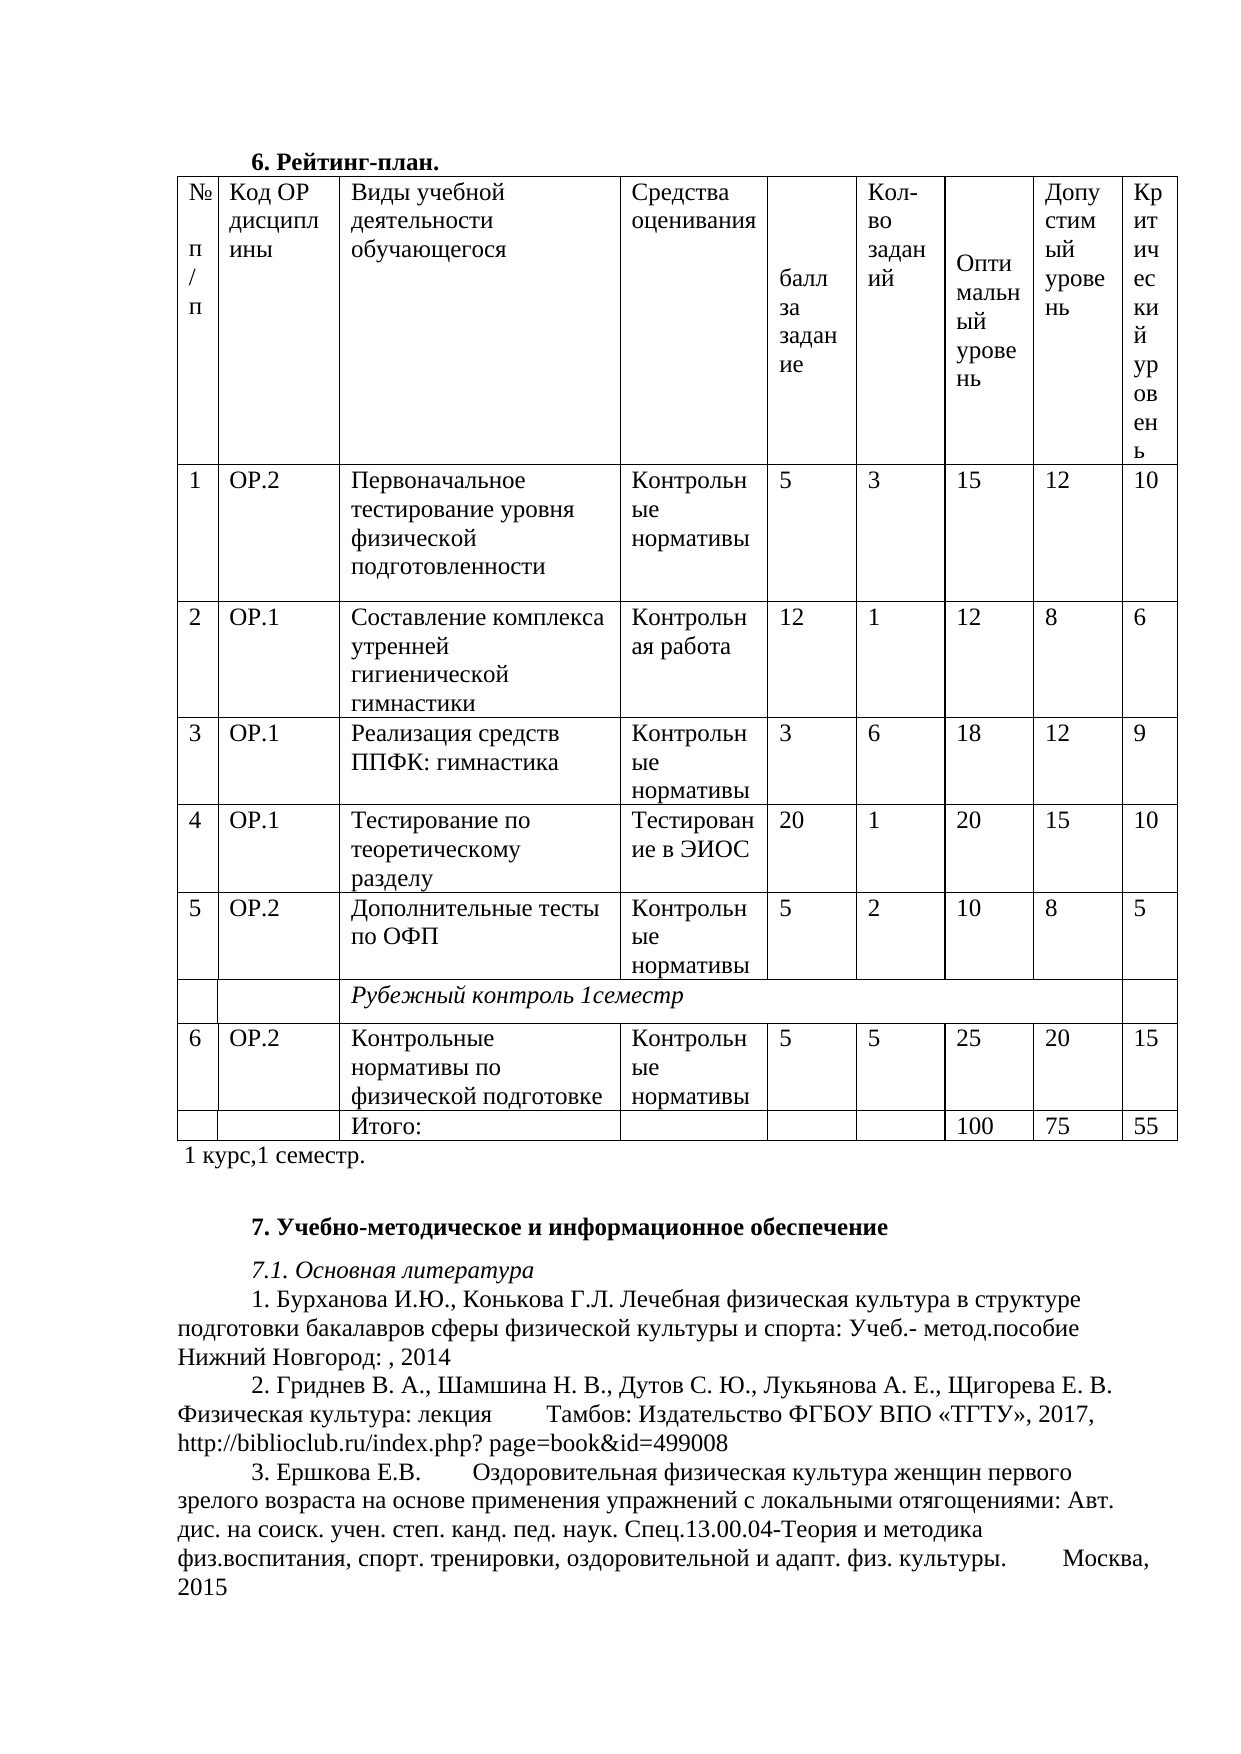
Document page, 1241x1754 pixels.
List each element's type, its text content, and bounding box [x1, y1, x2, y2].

table_cell 4 [178, 805, 218, 892]
text 1 курс,1 семестр. [177, 1141, 1152, 1169]
table_cell 1 [857, 805, 944, 892]
text 2. Гриднев В. А., Шамшина Н. В., Дутов С. Ю., Лукьянова А. Е., Щигорева Е. В. Физическая культура: лекция Тамбов: Издательство ФГБОУ ВПО «ТГТУ», 2017, http://biblioclub.ru/index.php? page=book&id=499008 [177, 1371, 1152, 1457]
table_header Кол-во заданий [857, 177, 944, 464]
table_cell ОР.2 [219, 1024, 339, 1110]
table_cell [1123, 980, 1177, 1022]
table_cell 18 [946, 718, 1033, 804]
table_cell [768, 1111, 856, 1139]
table_cell Реализация средств ППФК: гимнастика [340, 718, 620, 804]
table_cell Контрольные нормативы [621, 718, 767, 804]
table_cell ОР.1 [219, 805, 339, 892]
table_cell ОР.1 [219, 602, 339, 717]
table_cell 25 [946, 1024, 1033, 1110]
table_cell ОР.1 [219, 718, 339, 804]
table_cell 55 [1123, 1111, 1177, 1139]
table_cell 8 [1034, 602, 1122, 717]
table_cell 5 [857, 1024, 944, 1110]
table_cell 5 [768, 465, 856, 601]
table_cell Контрольные нормативы по физической подготовке [340, 1024, 620, 1110]
table_cell 12 [946, 602, 1033, 717]
table_cell Рубежный контроль 1семестр [340, 980, 1122, 1022]
table_cell Контрольная работа [621, 602, 767, 717]
table_cell Дополнительные тесты по ОФП [340, 893, 620, 979]
table_cell 3 [178, 718, 218, 804]
table_cell 6 [857, 718, 944, 804]
table_cell 3 [768, 718, 856, 804]
table_cell [621, 1111, 767, 1139]
table_cell [857, 1111, 944, 1139]
table_header Средства оценивания [621, 177, 767, 464]
table_cell 2 [178, 602, 218, 717]
text 6. Рейтинг-план. [177, 147, 1152, 176]
table_header Допустимый уровень [1034, 177, 1122, 464]
text 7. Учебно-методическое и информационное обеспечение [177, 1212, 1152, 1241]
table_cell 1 [857, 602, 944, 717]
table_cell 6 [178, 1024, 218, 1110]
table_cell 3 [857, 465, 944, 601]
table_header балл за задание [768, 177, 856, 464]
table_cell 20 [1034, 1024, 1122, 1110]
table_header Критический уровень [1123, 177, 1177, 464]
table_cell Контрольные нормативы [621, 1024, 767, 1110]
table_cell ОР.2 [219, 465, 339, 601]
table_cell Итого: [340, 1111, 620, 1139]
table_cell [178, 1111, 217, 1139]
table_cell 100 [946, 1111, 1033, 1139]
table_cell 2 [857, 893, 944, 979]
table_cell 8 [1034, 893, 1122, 979]
table_cell 1 [178, 465, 218, 601]
table_header Виды учебной деятельности обучающегося [340, 177, 620, 464]
table_cell 5 [178, 893, 218, 979]
table_cell Тестирование по теоретическому разделу [340, 805, 620, 892]
table_cell 20 [768, 805, 856, 892]
text 3. Ершкова Е.В. Оздоровительная физическая культура женщин первого зрелого возраста на основе применения упражнений с локальными отягощениями: Авт. дис. на соиск. учен. степ. канд. пед. наук. Спец.13.00.04-Теория и методика физ.воспитания, спорт. тренировки, оздоровительной и адапт. физ. культуры. Москва, 2015 [177, 1457, 1152, 1601]
table_header Код ОР дисциплины [219, 177, 339, 464]
table_cell 15 [1123, 1024, 1177, 1110]
table_cell [178, 980, 217, 1022]
table_header № п/п [178, 177, 218, 464]
table_cell 5 [768, 1024, 856, 1110]
table_cell 12 [1034, 718, 1122, 804]
table_cell Первоначальное тестирование уровня физической подготовленности [340, 465, 620, 601]
table_cell Контрольные нормативы [621, 893, 767, 979]
table_cell 15 [1034, 805, 1122, 892]
table_cell 75 [1034, 1111, 1122, 1139]
text 7.1. Основная литература [177, 1256, 1152, 1284]
table_cell ОР.2 [219, 893, 339, 979]
table_header Оптимальный уровень [946, 177, 1033, 464]
table_cell 10 [1123, 805, 1177, 892]
table_cell [218, 980, 339, 1022]
table_cell 9 [1123, 718, 1177, 804]
table_cell Составление комплекса утренней гигиенической гимнастики [340, 602, 620, 717]
table_cell 10 [1123, 465, 1177, 601]
table_cell 12 [768, 602, 856, 717]
table_cell 20 [946, 805, 1033, 892]
text 1. Бурханова И.Ю., Конькова Г.Л. Лечебная физическая культура в структуре подготовки бакалавров сферы физической культуры и спорта: Учеб.- метод.пособие Нижний Новгород: , 2014 [177, 1284, 1152, 1371]
table_cell 5 [768, 893, 856, 979]
table_cell 10 [946, 893, 1033, 979]
table_cell 6 [1123, 602, 1177, 717]
table_cell Контрольные нормативы [621, 465, 767, 601]
table_cell Тестирование в ЭИОС [621, 805, 767, 892]
table_cell 12 [1034, 465, 1122, 601]
table_cell 15 [946, 465, 1033, 601]
table_cell 5 [1123, 893, 1177, 979]
table_cell [218, 1111, 339, 1139]
